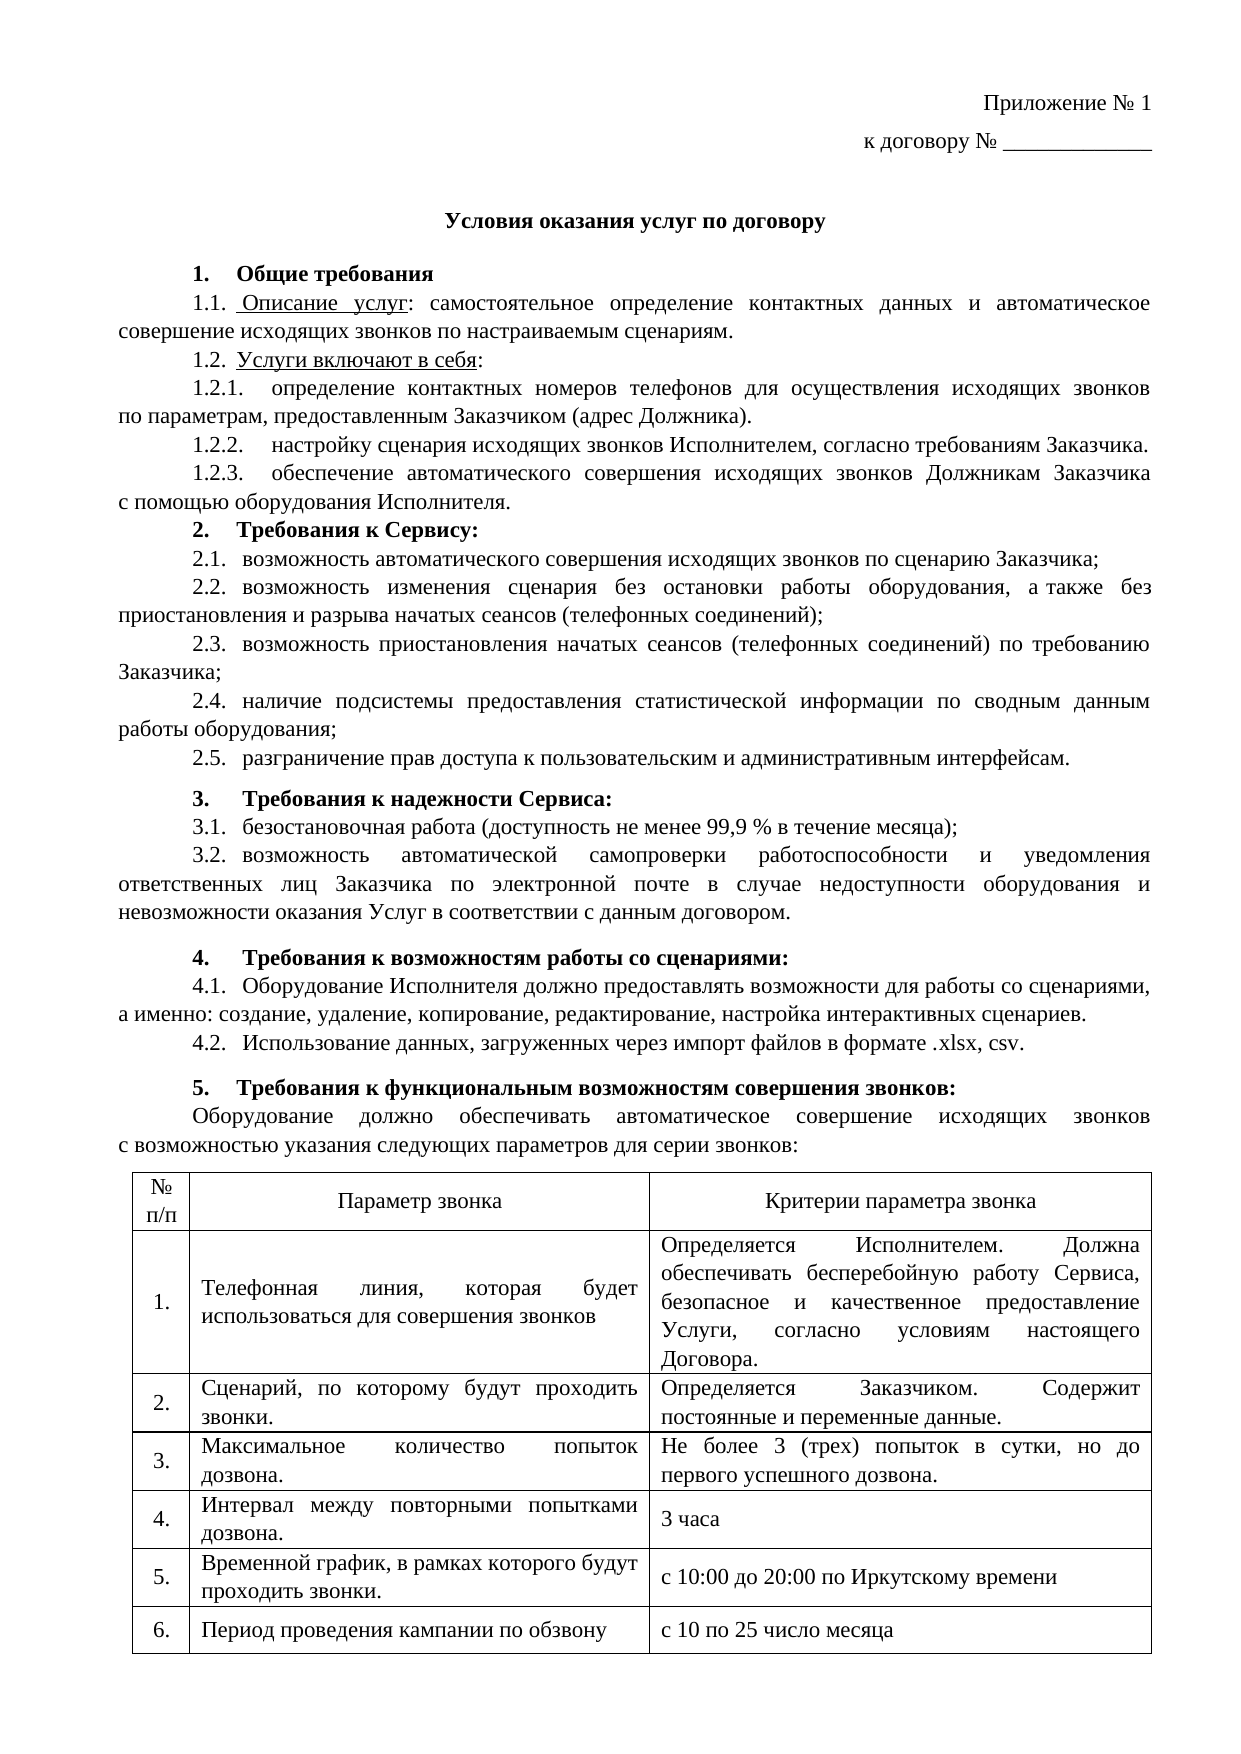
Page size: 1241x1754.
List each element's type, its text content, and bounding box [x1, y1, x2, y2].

list наличие подсистемы предоставления статистической информации по сводным данным работы оборудования; [118, 687, 1152, 742]
list возможность автоматического совершения исходящих звонков по сценарию Заказчика; [118, 545, 1152, 571]
table_cell Временной график, в рамках которого будут проходить звонки. [190, 1549, 649, 1606]
table_cell Телефонная линия, которая будет использоваться для совершения звонков [190, 1231, 649, 1373]
list разграничение прав доступа к пользовательским и административным интерфейсам. [118, 744, 1152, 770]
table_cell 3 часа [650, 1491, 1151, 1548]
table_cell с 10 по 25 число месяца [650, 1607, 1151, 1653]
list Оборудование Исполнителя должно предоставлять возможности для работы со сценариями, а именно: создание, удаление, копирование, редактирование, настройка интерактивных сценариев. [118, 972, 1152, 1027]
list возможность изменения сценария без остановки работы оборудования, а также без приостановления и разрыва начатых сеансов (телефонных соединений); [118, 573, 1152, 628]
list Услуги включают в себя: [118, 346, 1152, 372]
list Требования к надежности Сервиса: [118, 785, 1152, 811]
table_cell 5. [133, 1549, 189, 1606]
table_header № п/п [133, 1173, 189, 1230]
list безостановочная работа (доступность не менее 99,9 % в течение месяца); [118, 813, 1152, 839]
table_cell Сценарий, по которому будут проходить звонки. [190, 1374, 649, 1431]
list Требования к возможностям работы со сценариями: [118, 943, 1152, 970]
table_cell 2. [133, 1374, 189, 1431]
list возможность приостановления начатых сеансов (телефонных соединений) по требованию Заказчика; [118, 630, 1152, 685]
table_cell Определяется Исполнителем. Должна обеспечивать бесперебойную работу Сервиса, безопасное и качественное предоставление Услуги, согласно условиям настоящего Договора. [650, 1231, 1151, 1373]
list возможность автоматической самопроверки работоспособности и уведомления ответственных лиц Заказчика по электронной почте в случае недоступности оборудования и невозможности оказания Услуг в соответствии с данным договором. [118, 842, 1152, 925]
table_cell Не более 3 (трех) попыток в сутки, но до первого успешного дозвона. [650, 1433, 1151, 1489]
text Условия оказания услуг по договору [118, 208, 1152, 234]
list определение контактных номеров телефонов для осуществления исходящих звонков по параметрам, предоставленным Заказчиком (адрес Должника). [118, 374, 1152, 429]
table_cell 3. [133, 1433, 189, 1489]
table_cell с 10:00 до 20:00 по Иркутскому времени [650, 1549, 1151, 1606]
list Требования к Сервису: [118, 516, 1152, 543]
table_header Параметр звонка [190, 1173, 649, 1230]
list Требования к функциональным возможностям совершения звонков: [118, 1074, 1152, 1100]
text к договору № _____________ [118, 127, 1152, 154]
table_header Критерии параметра звонка [650, 1173, 1151, 1230]
subtitle Приложение № 1 [160, 89, 1152, 115]
table_cell Период проведения кампании по обзвону [190, 1607, 649, 1653]
table_cell Определяется Заказчиком. Содержит постоянные и переменные данные. [650, 1374, 1151, 1431]
list Использование данных, загруженных через импорт файлов в формате .xlsx, csv. [118, 1029, 1152, 1055]
table_cell 1. [133, 1231, 189, 1373]
list обеспечение автоматического совершения исходящих звонков Должникам Заказчика с помощью оборудования Исполнителя. [118, 459, 1152, 514]
list Описание услуг: самостоятельное определение контактных данных и автоматическое совершение исходящих звонков по настраиваемым сценариям. [118, 289, 1152, 343]
list Оборудование должно обеспечивать автоматическое совершение исходящих звонков с возможностью указания следующих параметров для серии звонков: [118, 1102, 1152, 1157]
table_cell Максимальное количество попыток дозвона. [190, 1433, 649, 1489]
table_cell Интервал между повторными попытками дозвона. [190, 1491, 649, 1548]
list настройку сценария исходящих звонков Исполнителем, согласно требованиям Заказчика. [118, 431, 1152, 457]
table_cell 6. [133, 1607, 189, 1653]
table_cell 4. [133, 1491, 189, 1548]
list Общие требования [118, 260, 1152, 287]
